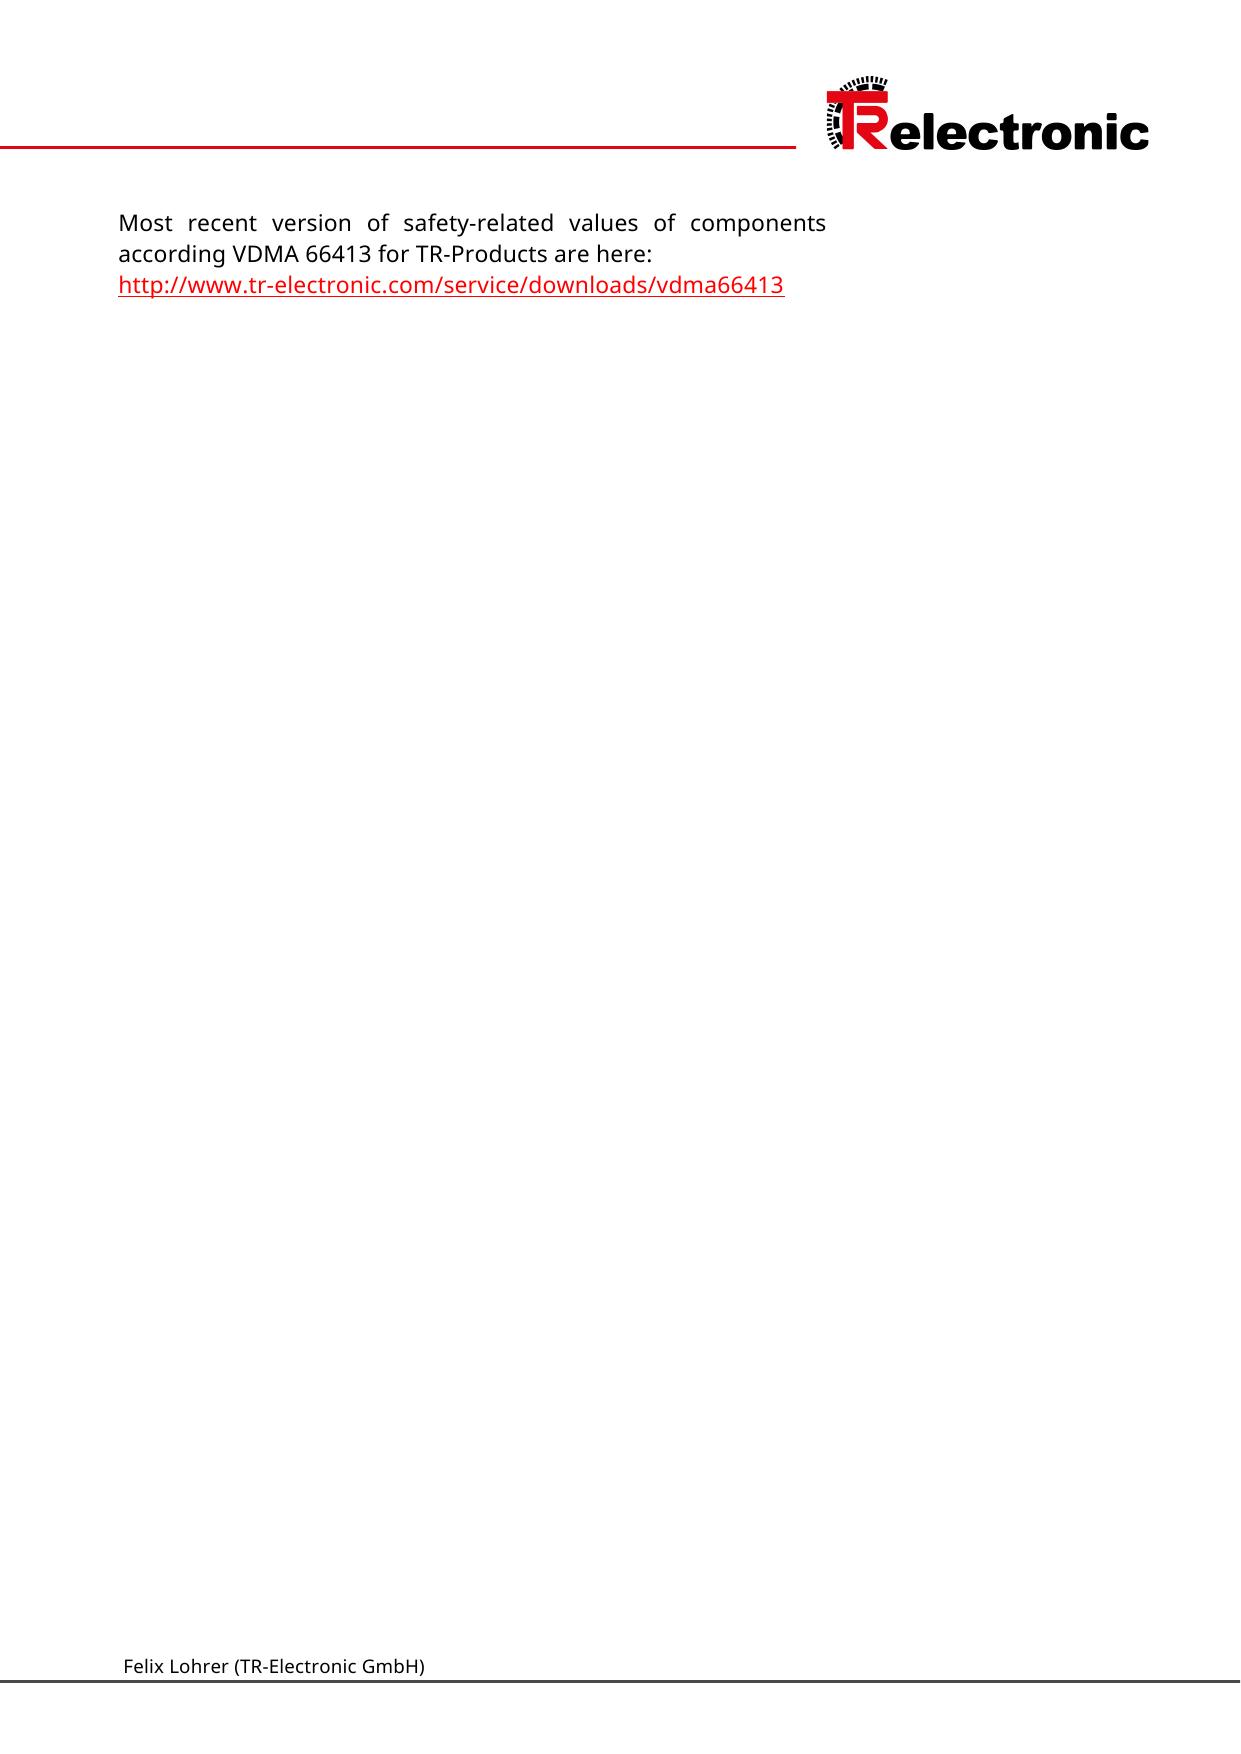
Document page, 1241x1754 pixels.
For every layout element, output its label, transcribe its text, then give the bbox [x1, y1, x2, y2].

text Most recent version of safety-related values of components according VDMA 66413 for TR-Products are here: [118, 207, 827, 269]
picture [826, 76, 1149, 150]
text http://www.tr-electronic.com/service/downloads/vdma66413 [118, 269, 827, 301]
